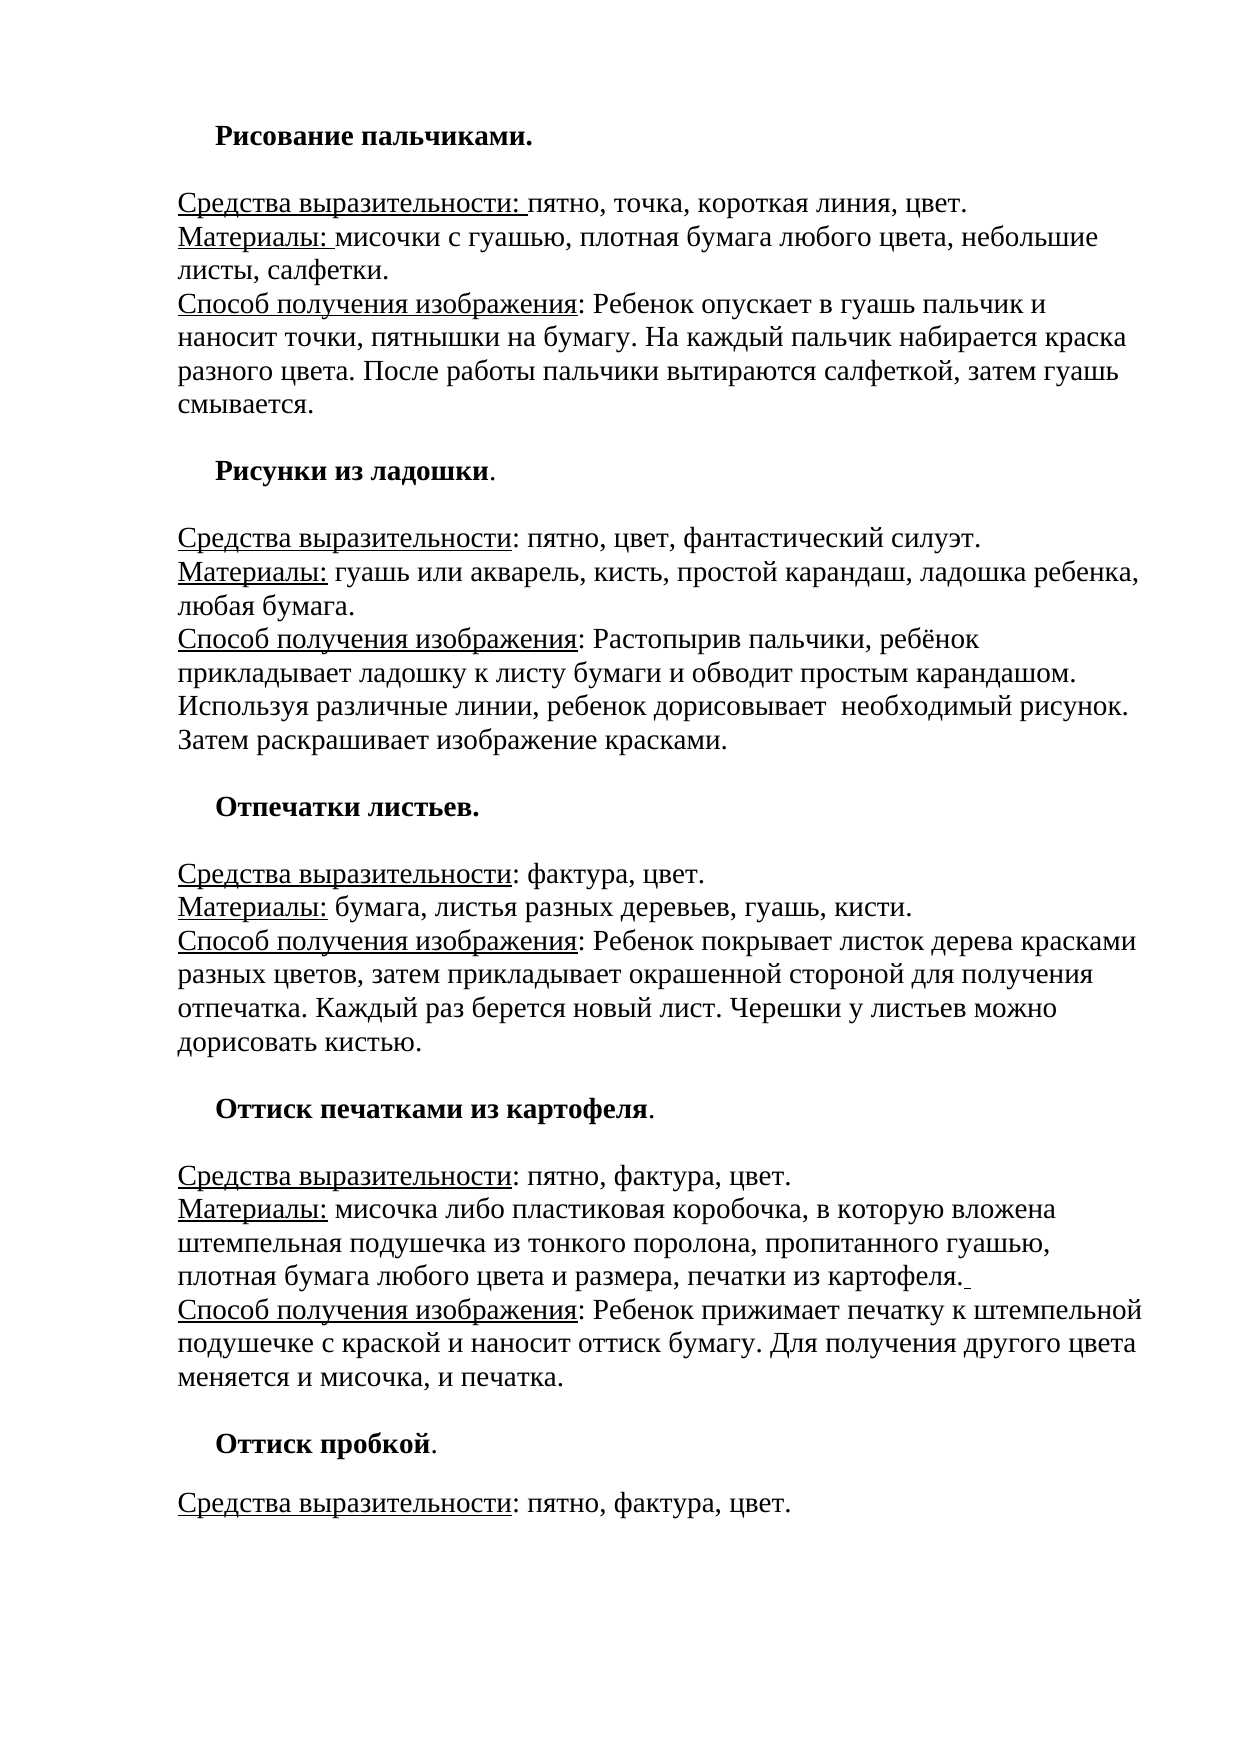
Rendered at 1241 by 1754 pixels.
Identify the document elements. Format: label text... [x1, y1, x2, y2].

title Материалы: мисочки с гуашью, плотная бумага любого цвета, небольшие листы, салфетки. [177, 219, 1152, 286]
title Материалы: гуашь или акварель, кисть, простой карандаш, ладошка ребенка, любая бумага. [177, 554, 1152, 621]
title Отпечатки листьев. [215, 789, 1152, 822]
title Средства выразительности: пятно, цвет, фантастический силуэт. [177, 521, 1152, 554]
title Рисование пальчиками. [215, 118, 1152, 152]
text Оттиск пробкой. [215, 1426, 1152, 1460]
text Средства выразительности: пятно, фактура, цвет. [177, 1486, 1152, 1519]
title Материалы: мисочка либо пластиковая коробочка, в которую вложена штемпельная подушечка из тонкого поролона, пропитанного гуашью, плотная бумага любого цвета и размера, печатки из картофеля. [177, 1191, 1152, 1292]
title Способ получения изображения: Растопырив пальчики, ребёнок прикладывает ладошку к листу бумаги и обводит простым карандашом. Используя различные линии, ребенок дорисовывает необходимый рисунок. Затем раскрашивает изображение красками. [177, 621, 1152, 755]
title Материалы: бумага, листья разных деревьев, гуашь, кисти. [177, 889, 1152, 923]
title Средства выразительности: пятно, точка, короткая линия, цвет. [177, 185, 1152, 219]
title Способ получения изображения: Ребенок прижимает печатку к штемпельной подушечке с краской и наносит оттиск бумагу. Для получения другого цвета меняется и мисочка, и печатка. [177, 1292, 1152, 1393]
title Способ получения изображения: Ребенок покрывает листок дерева красками разных цветов, затем прикладывает окрашенной стороной для получения отпечатка. Каждый раз берется новый лист. Черешки у листьев можно дорисовать кистью. [177, 923, 1152, 1057]
title Способ получения изображения: Ребенок опускает в гуашь пальчик и наносит точки, пятнышки на бумагу. На каждый пальчик набирается краска разного цвета. После работы пальчики вытираются салфеткой, затем гуашь смывается. [177, 286, 1152, 420]
title Оттиск печатками из картофеля. [215, 1091, 1152, 1124]
title Рисунки из ладошки. [215, 453, 1152, 487]
title Средства выразительности: пятно, фактура, цвет. [177, 1158, 1152, 1191]
title Средства выразительности: фактура, цвет. [177, 856, 1152, 889]
